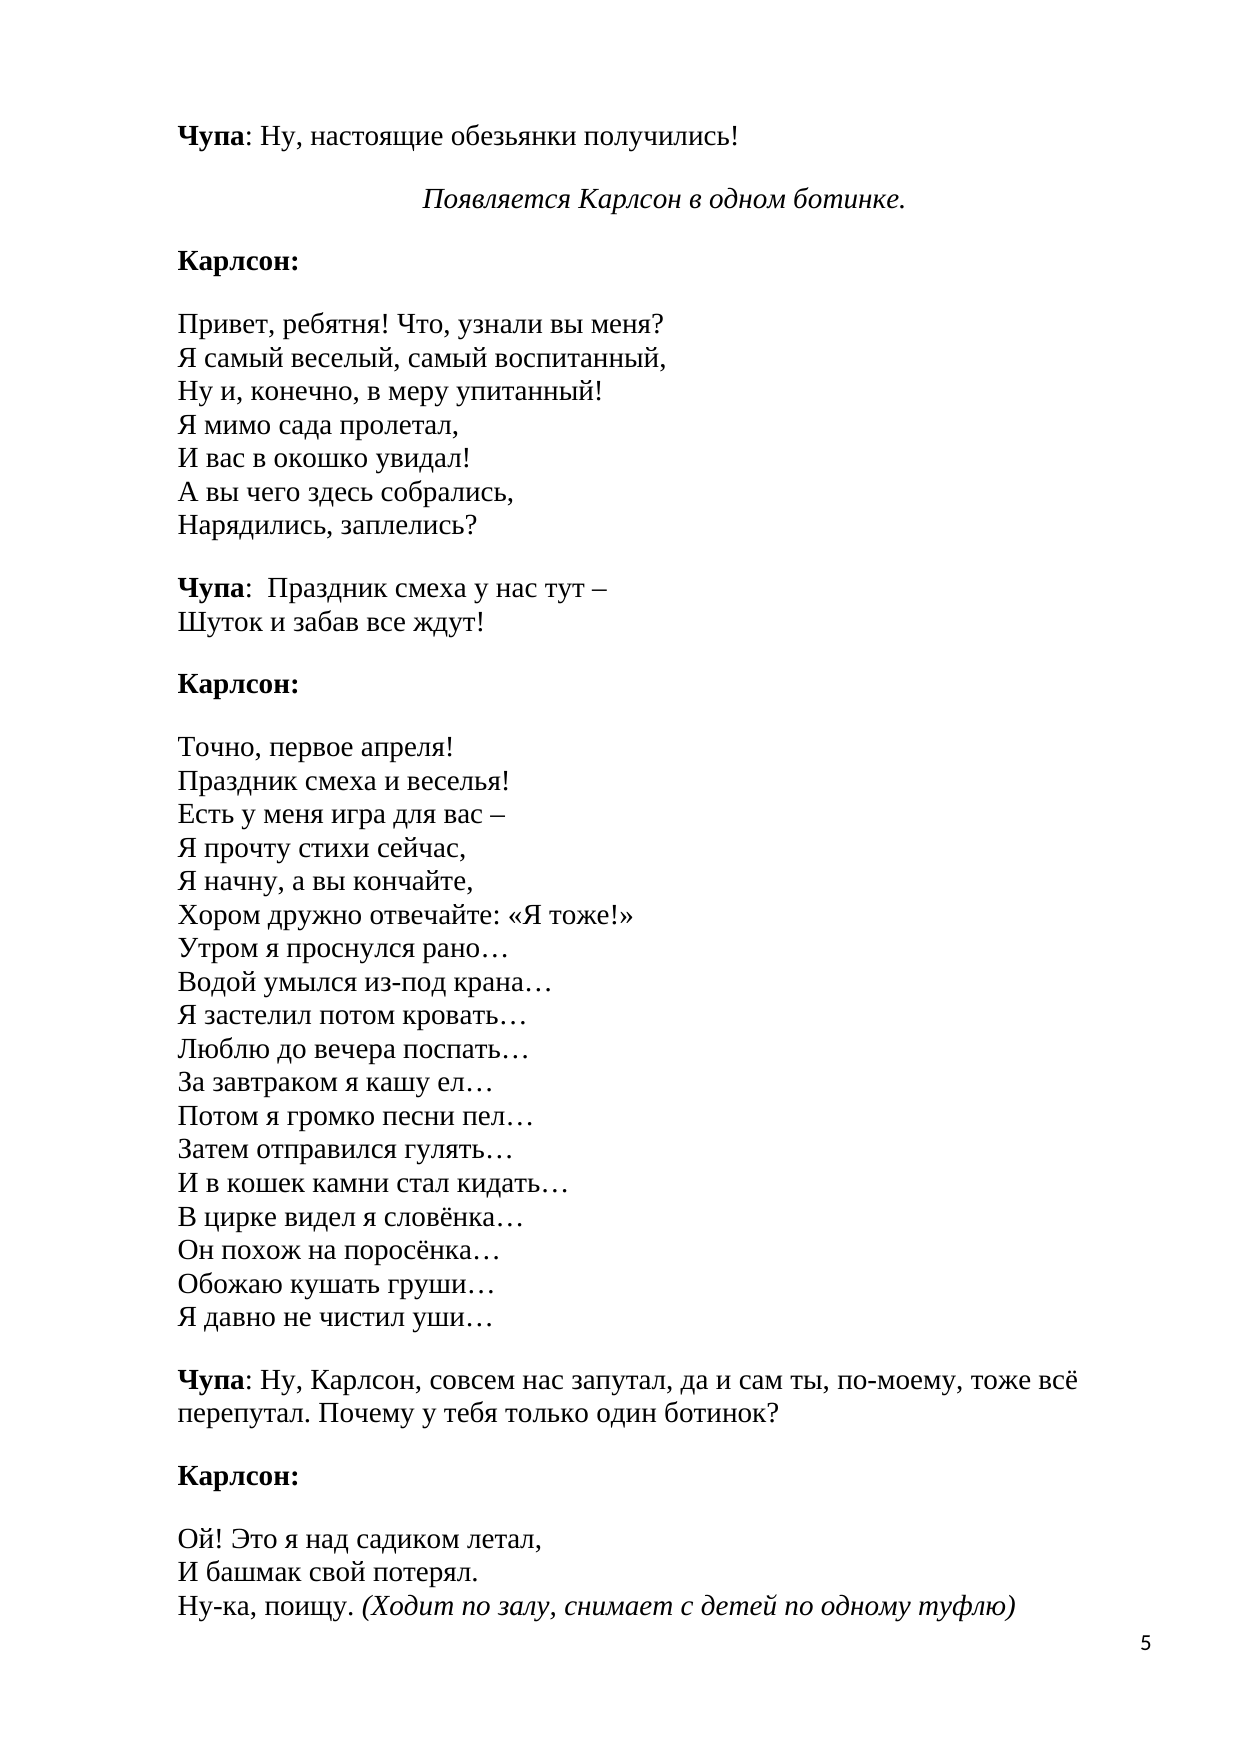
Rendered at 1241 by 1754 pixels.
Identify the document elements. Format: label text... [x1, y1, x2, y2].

text Чупа: Ну, Карлсон, совсем нас запутал, да и сам ты, по-моему, тоже всё перепутал. Почему у тебя только один ботинок? [177, 1362, 1152, 1429]
text Точно, первое апреля! Праздник смеха и веселья! Есть у меня игра для вас – Я прочту стихи сейчас, Я начну, а вы кончайте, Хором дружно отвечайте: «Я тоже!» Утром я проснулся рано… Водой умылся из-под крана… Я застелил потом кровать… Люблю до вечера поспать… За завтраком я кашу ел… Потом я громко песни пел… Затем отправился гулять… И в кошек камни стал кидать… В цирке видел я словёнка… Он похож на поросёнка… Обожаю кушать груши… Я давно не чистил уши… [177, 729, 1152, 1333]
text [177, 1521, 1152, 1622]
text Появляется Карлсон в одном ботинке. [177, 181, 1152, 214]
text Чупа: Праздник смеха у нас тут – Шуток и забав все ждут! [177, 570, 1152, 637]
text Карлсон: [177, 1458, 1152, 1492]
text Карлсон: [177, 243, 1152, 277]
text Карлсон: [177, 666, 1152, 700]
text Чупа: Ну, настоящие обезьянки получились! [177, 118, 1152, 152]
text Привет, ребятня! Что, узнали вы меня? Я самый веселый, самый воспитанный, Ну и, конечно, в меру упитанный! Я мимо сада пролетал, И вас в окошко увидал! А вы чего здесь собрались, Нарядились, заплелись? [177, 306, 1152, 541]
